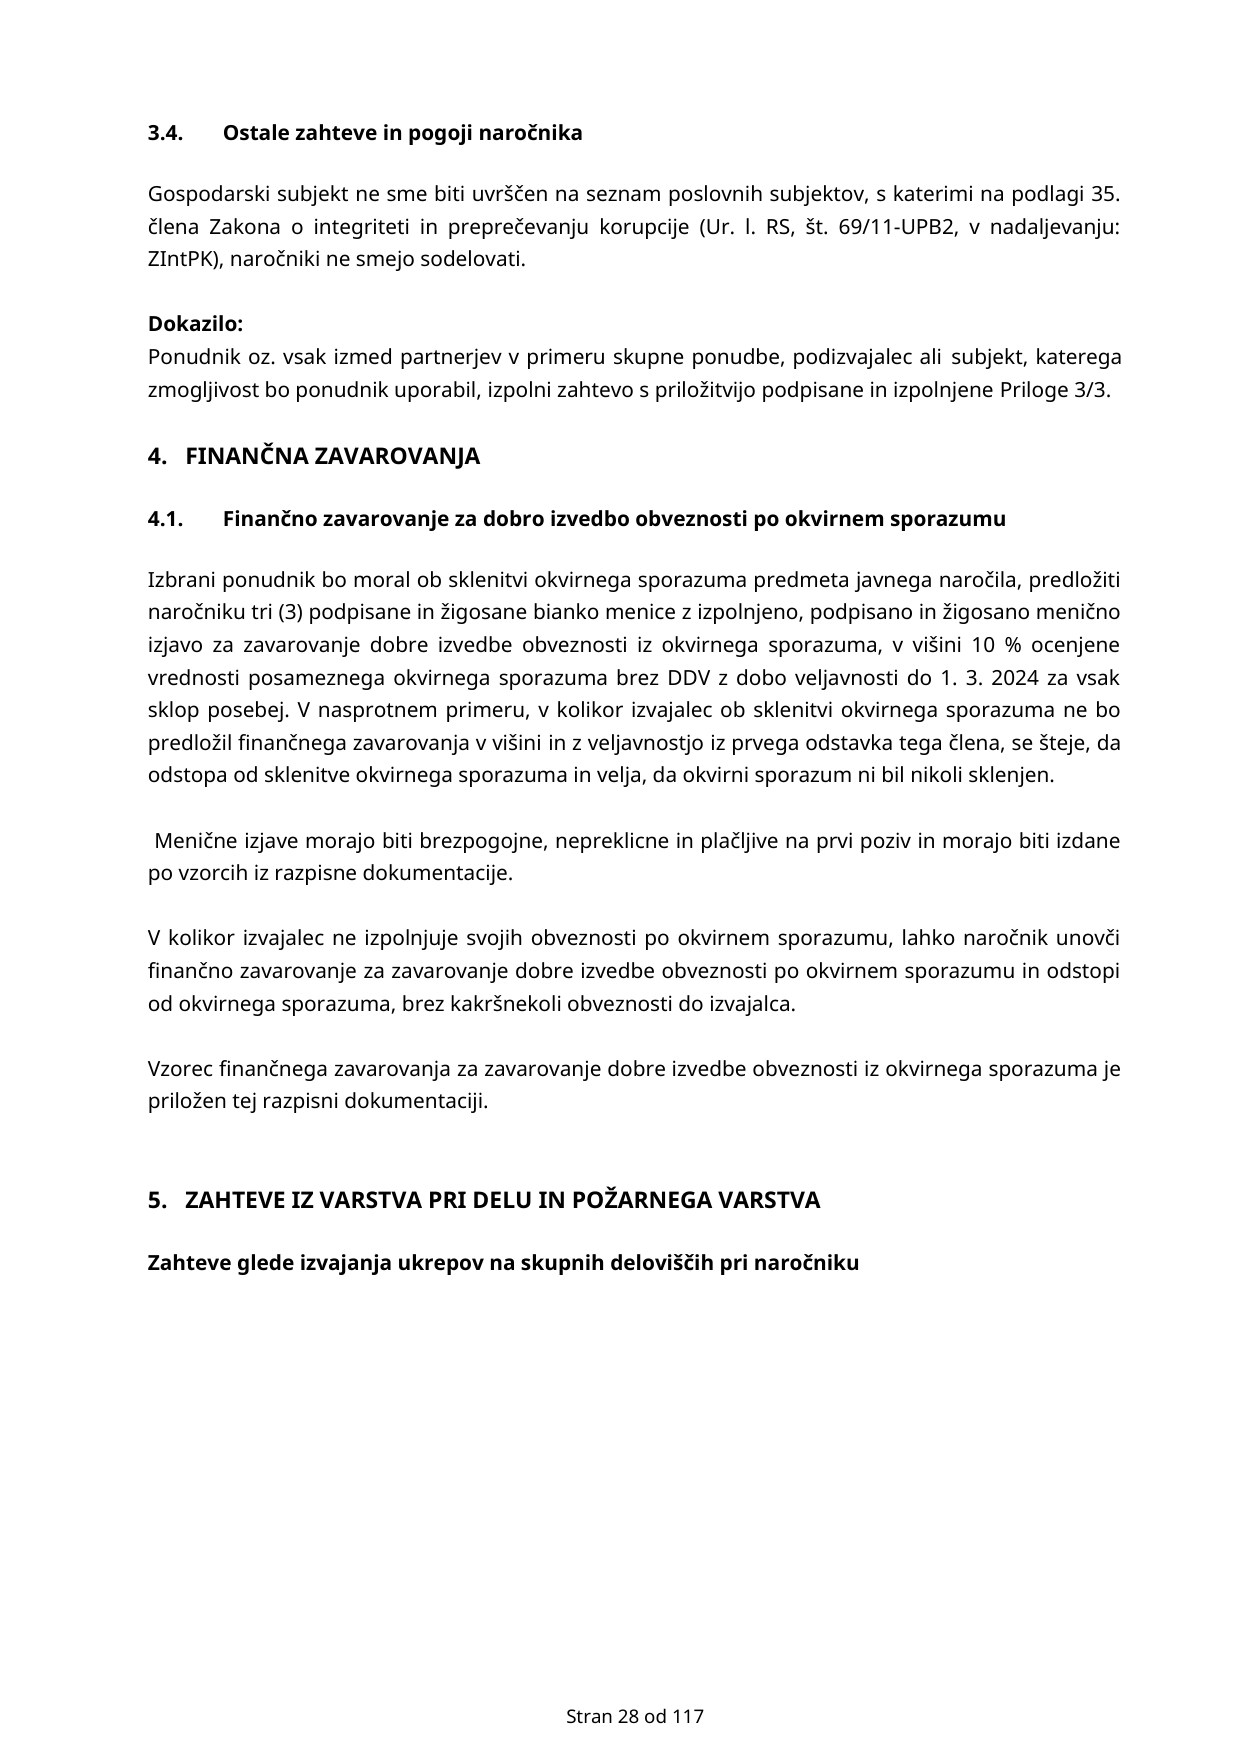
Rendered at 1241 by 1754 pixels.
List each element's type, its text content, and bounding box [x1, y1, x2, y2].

text Vzorec finančnega zavarovanja za zavarovanje dobre izvedbe obveznosti iz okvirnega sporazuma je priložen tej razpisni dokumentaciji. [148, 1054, 1122, 1115]
list Finančno zavarovanje za dobro izvedbo obveznosti po okvirnem sporazumu [148, 504, 1122, 532]
text V kolikor izvajalec ne izpolnjuje svojih obveznosti po okvirnem sporazumu, lahko naročnik unovči finančno zavarovanje za zavarovanje dobre izvedbe obveznosti po okvirnem sporazumu in odstopi od okvirnega sporazuma, brez kakršnekoli obveznosti do izvajalca. [148, 923, 1122, 1017]
text Gospodarski subjekt ne sme biti uvrščen na seznam poslovnih subjektov, s katerimi na podlagi 35. člena Zakona o integriteti in preprečevanju korupcije (Ur. l. RS, št. 69/11-UPB2, v nadaljevanju: ZIntPK), naročniki ne smejo sodelovati. [148, 179, 1122, 273]
text Ponudnik oz. vsak izmed partnerjev v primeru skupne ponudbe, podizvajalec ali subjekt, katerega zmogljivost bo ponudnik uporabil, izpolni zahtevo s priložitvijo podpisane in izpolnjene Priloge 3/3. [148, 342, 1122, 403]
list Ostale zahteve in pogoji naročnika [148, 118, 1122, 147]
text Zahteve glede izvajanja ukrepov na skupnih deloviščih pri naročniku [148, 1248, 1122, 1277]
text Izbrani ponudnik bo moral ob sklenitvi okvirnega sporazuma predmeta javnega naročila, predložiti naročniku tri (3) podpisane in žigosane bianko menice z izpolnjeno, podpisano in žigosano menično izjavo za zavarovanje dobre izvedbe obveznosti iz okvirnega sporazuma, v višini 10 % ocenjene vrednosti posameznega okvirnega sporazuma brez DDV z dobo veljavnosti do 1. 3. 2024 za vsak sklop posebej. V nasprotnem primeru, v kolikor izvajalec ob sklenitvi okvirnega sporazuma ne bo predložil finančnega zavarovanja v višini in z veljavnostjo iz prvega odstavka tega člena, se šteje, da odstopa od sklenitve okvirnega sporazuma in velja, da okvirni sporazum ni bil nikoli sklenjen. [148, 565, 1122, 789]
list ZAHTEVE IZ VARSTVA PRI DELU IN POŽARNEGA VARSTVA [148, 1184, 1122, 1216]
text Dokazilo: [148, 309, 1122, 338]
text Menične izjave morajo biti brezpogojne, nepreklicne in plačljive na prvi poziv in morajo biti izdane po vzorcih iz razpisne dokumentacije. [148, 826, 1122, 887]
list FINANČNA ZAVAROVANJA [148, 440, 1122, 471]
